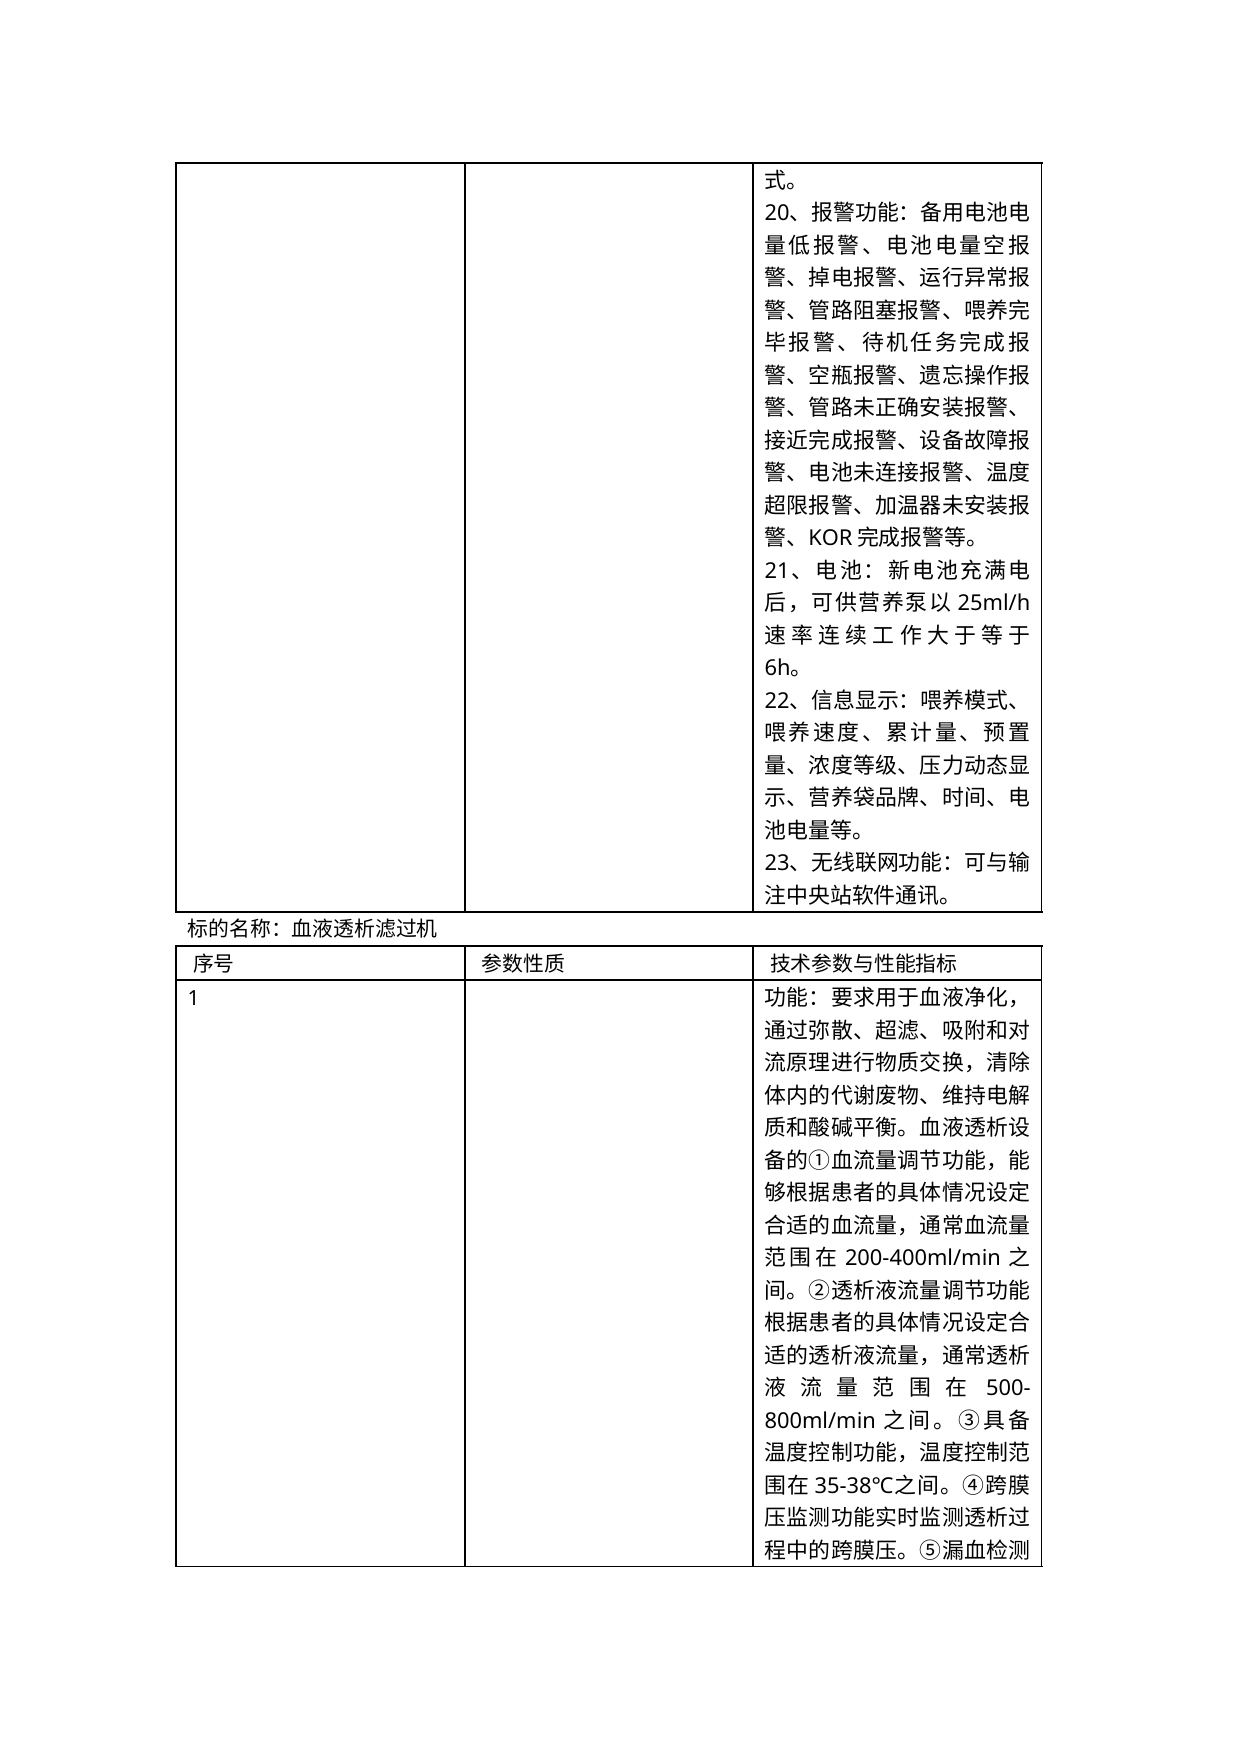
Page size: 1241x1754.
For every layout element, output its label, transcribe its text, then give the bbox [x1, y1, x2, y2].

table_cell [754, 981, 1041, 1566]
text 标的名称：血液透析滤过机 [187, 913, 1053, 945]
table_cell 1 [177, 164, 464, 911]
table_cell [466, 981, 752, 1566]
table_cell [466, 164, 752, 911]
table_cell 1 [177, 981, 464, 1566]
table_header 参数性质 [466, 947, 752, 979]
table_header 技术参数与性能指标 [754, 947, 1041, 979]
table_header 序号 [177, 947, 464, 979]
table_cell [754, 164, 1041, 911]
